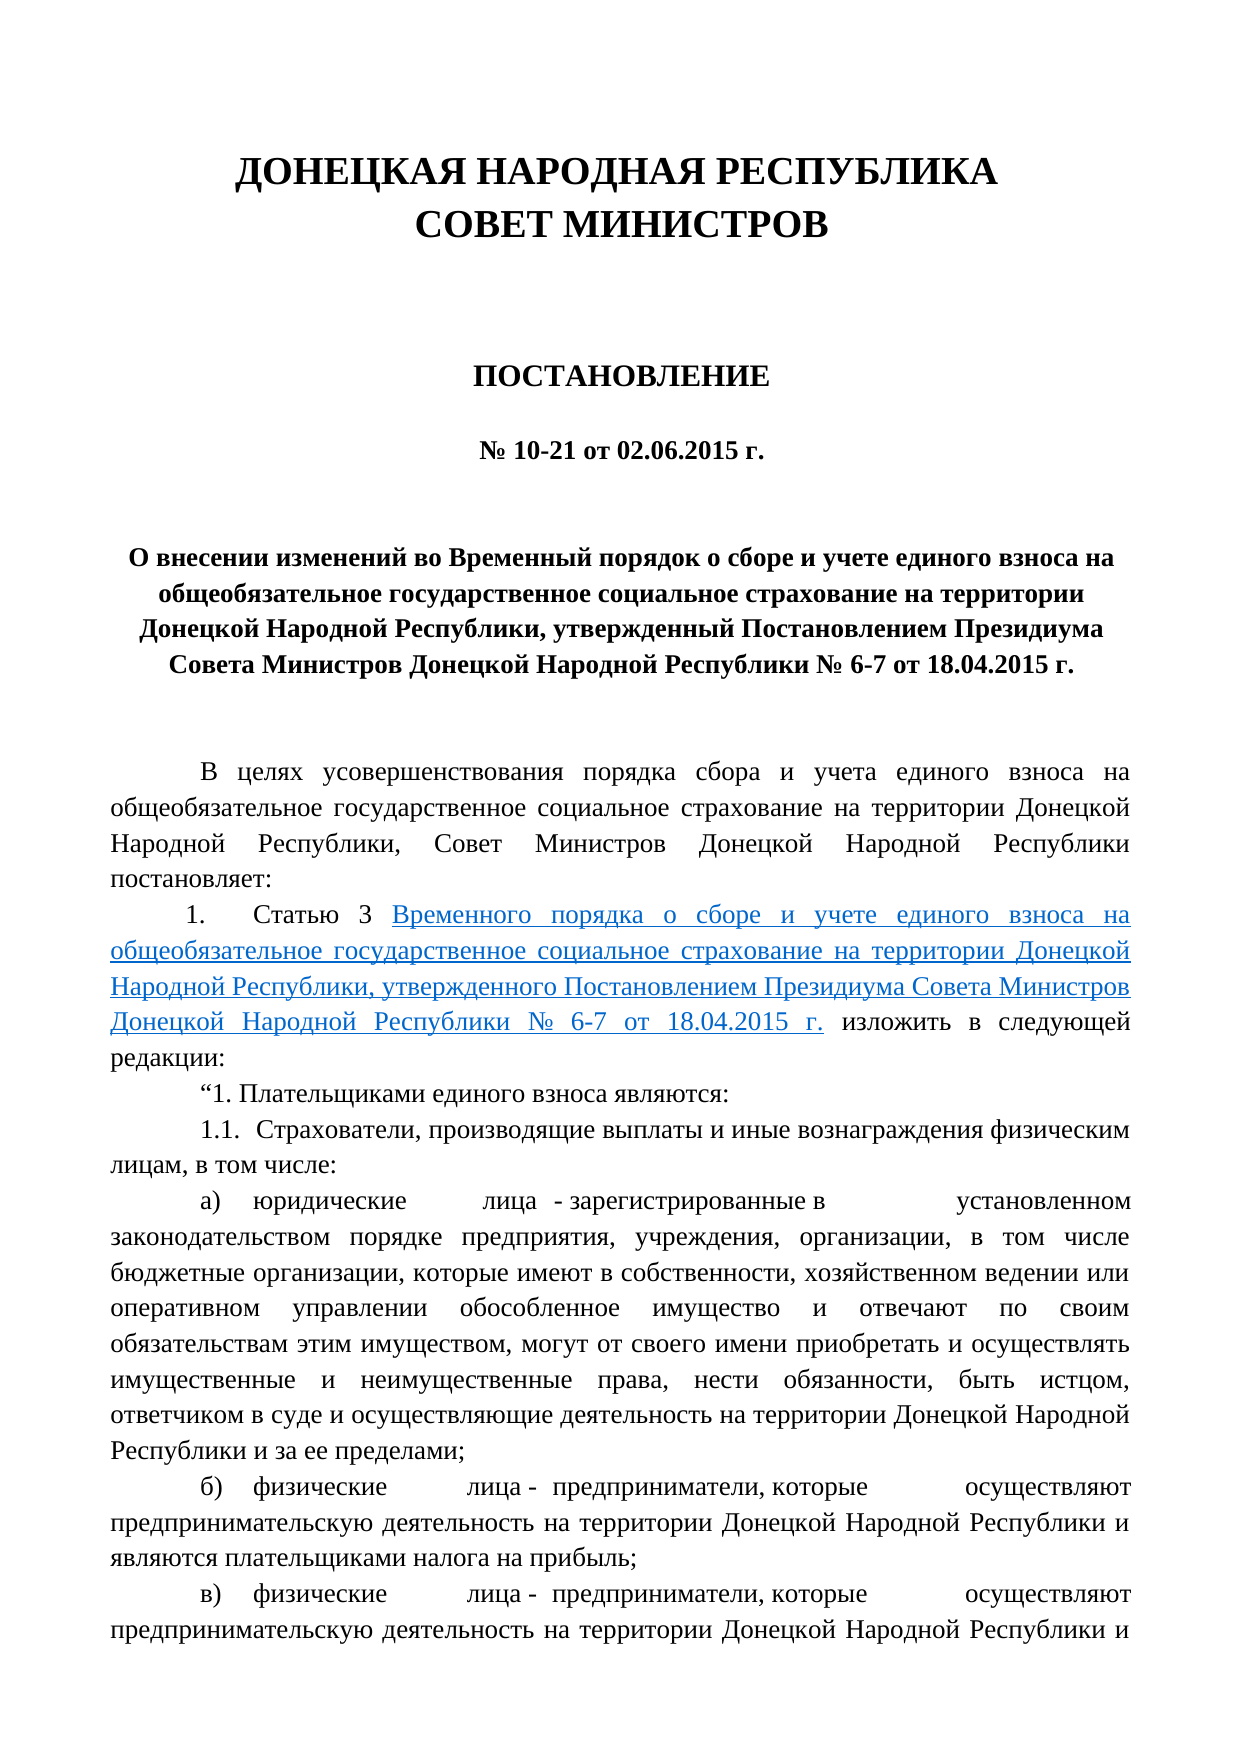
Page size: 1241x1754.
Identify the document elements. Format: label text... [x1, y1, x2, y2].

text в) физические лица - предприниматели, которые осуществляют [110, 1577, 1133, 1608]
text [110, 1613, 1131, 1644]
text предпринимательскую деятельность на территории Донецкой Народной Республики и являются плательщиками налога на прибыль; [110, 1506, 1131, 1573]
list Статью 3 Временного порядка о сборе и учете единого взноса на общеобязательное государственное социальное страхование на территории Донецкой Народной Республики, утвержденного Постановлением Президиума Совета Министров Донецкой Народной Республики № 6-7 от 18.04.2015 г. изложить в следующей редакции: [110, 898, 1131, 961]
text В целях усовершенствования порядка сбора и учета единого взноса на общеобязательное государственное социальное страхование на территории Донецкой Народной Республики, Совет Министров Донецкой Народной Республики постановляет: [110, 755, 1131, 894]
list Страхователи, производящие выплаты и иные вознаграждения физическим лицам, в том числе: [110, 1113, 1131, 1179]
text б) физические лица - предприниматели, которые осуществляют [110, 1470, 1133, 1501]
text ПОСТАНОВЛЕНИЕ [110, 357, 1133, 393]
text № 10-21 от 02.06.2015 г. [110, 434, 1133, 465]
text законодательством порядке предприятия, учреждения, организации, в том числе бюджетные организации, которые имеют в собственности, хозяйственном ведении или оперативном управлении обособленное имущество и отвечают по своим обязательствам этим имуществом, могут от своего имени приобретать и осуществлять имущественные и неимущественные права, нести обязанности, быть истцом, ответчиком в суде и осуществляющие деятельность на территории Донецкой Народной Республики и за ее пределами; [110, 1220, 1131, 1465]
text О внесении изменений во Временный порядок о сборе и учете единого взноса на общеобязательное государственное социальное страхование на территории Донецкой Народной Республики, утвержденный Постановлением Президиума Совета Министров Донецкой Народной Республики № 6-7 от 18.04.2015 г. [110, 541, 1133, 679]
list Статью 3 Временного порядка о сборе и учете единого взноса на общеобязательное государственное социальное страхование на территории Донецкой Народной Республики, утвержденного Постановлением Президиума Совета Министров Донецкой Народной Республики № 6-7 от 18.04.2015 г. изложить в следующей редакции: [110, 998, 1131, 1072]
list Статью 3 Временного порядка о сборе и учете единого взноса на общеобязательное государственное социальное страхование на территории Донецкой Народной Республики, утвержденного Постановлением Президиума Совета Министров Донецкой Народной Республики № 6-7 от 18.04.2015 г. изложить в следующей редакции: [110, 963, 1131, 997]
text ДОНЕЦКАЯ НАРОДНАЯ РЕСПУБЛИКА СОВЕТ МИНИСТРОВ [110, 148, 1133, 246]
text “1. Плательщиками единого взноса являются: [110, 1077, 1133, 1108]
text а) юридические лица - зарегистрированные в установленном [110, 1184, 1133, 1215]
